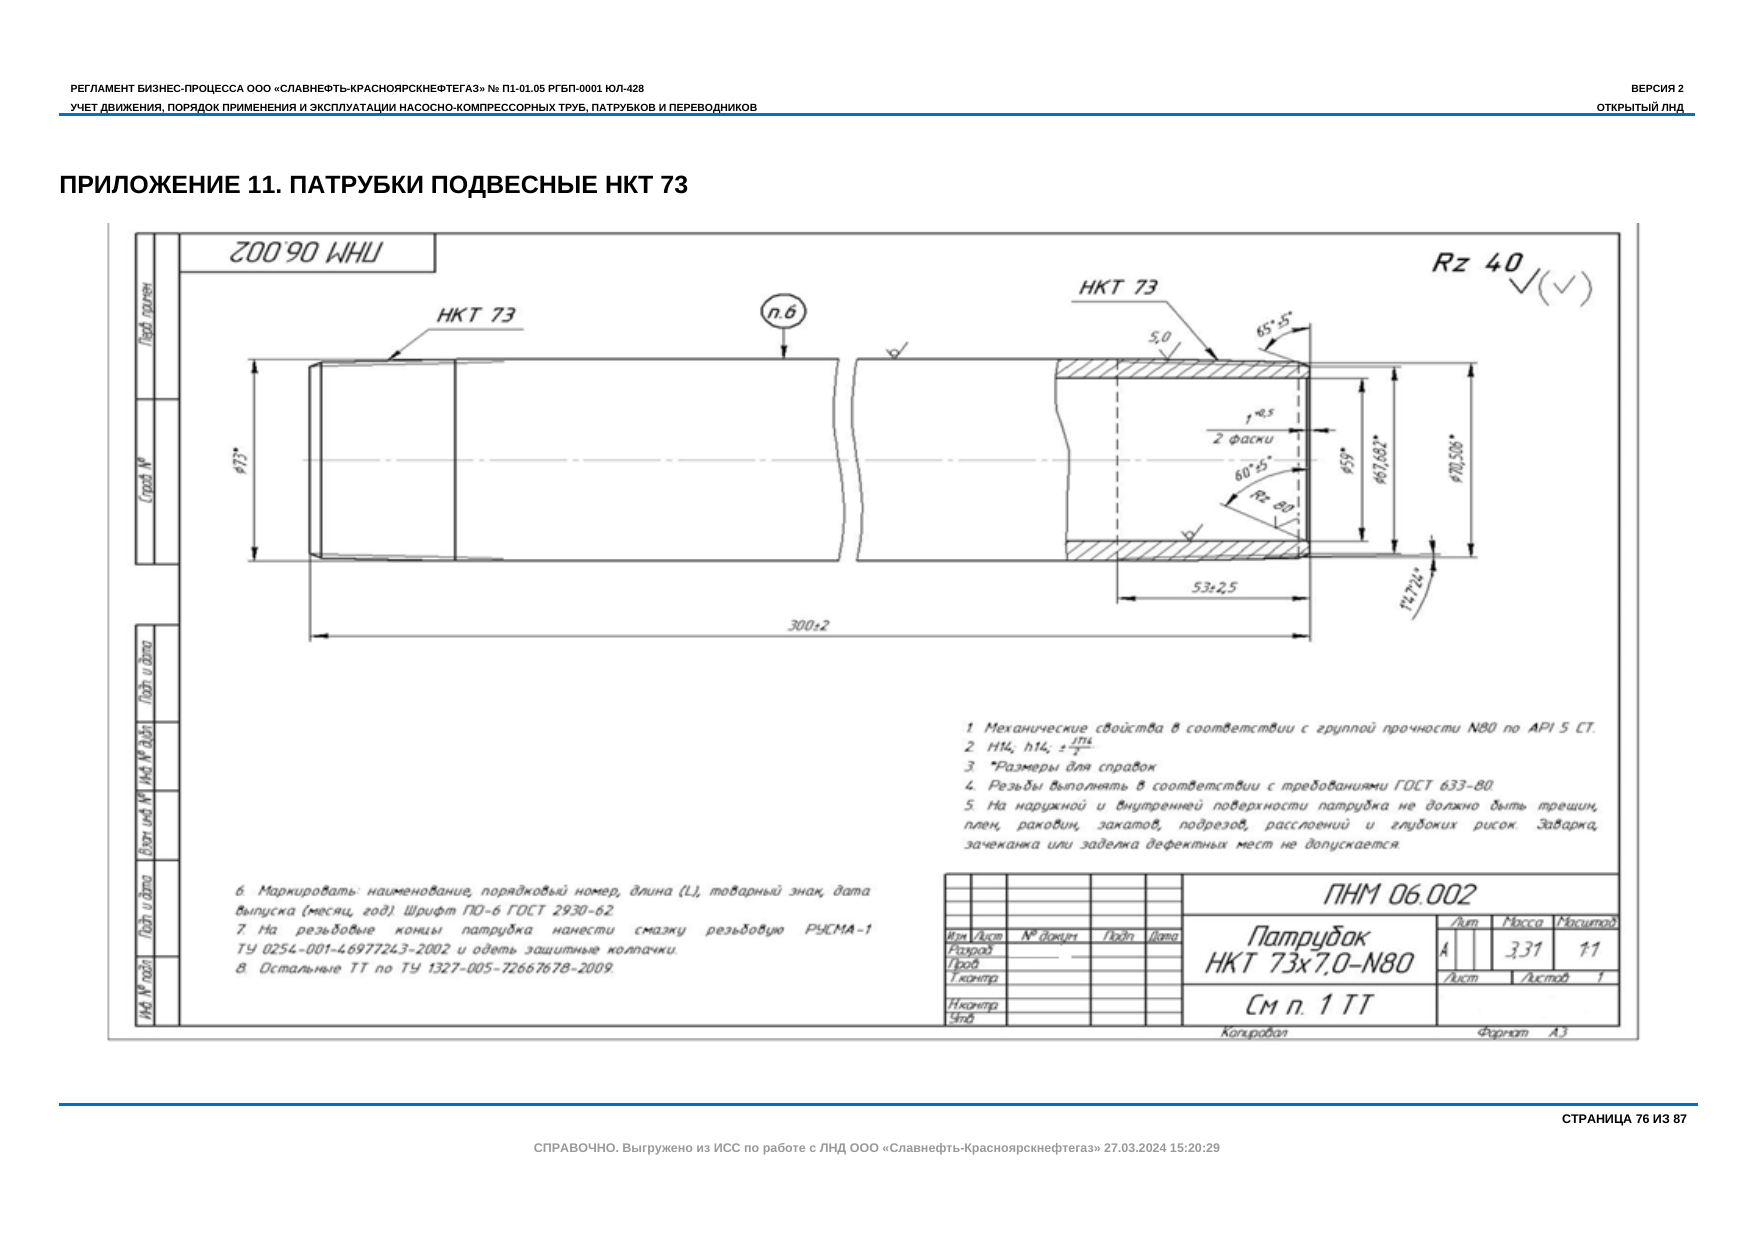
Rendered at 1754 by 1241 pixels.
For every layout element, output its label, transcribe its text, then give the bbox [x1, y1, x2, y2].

subtitle ПРИЛОЖЕНИЕ 11. ПАТРУБКИ ПОДВЕСНЫЕ НКТ 73 [59, 170, 1695, 199]
picture [107, 223, 1647, 1051]
